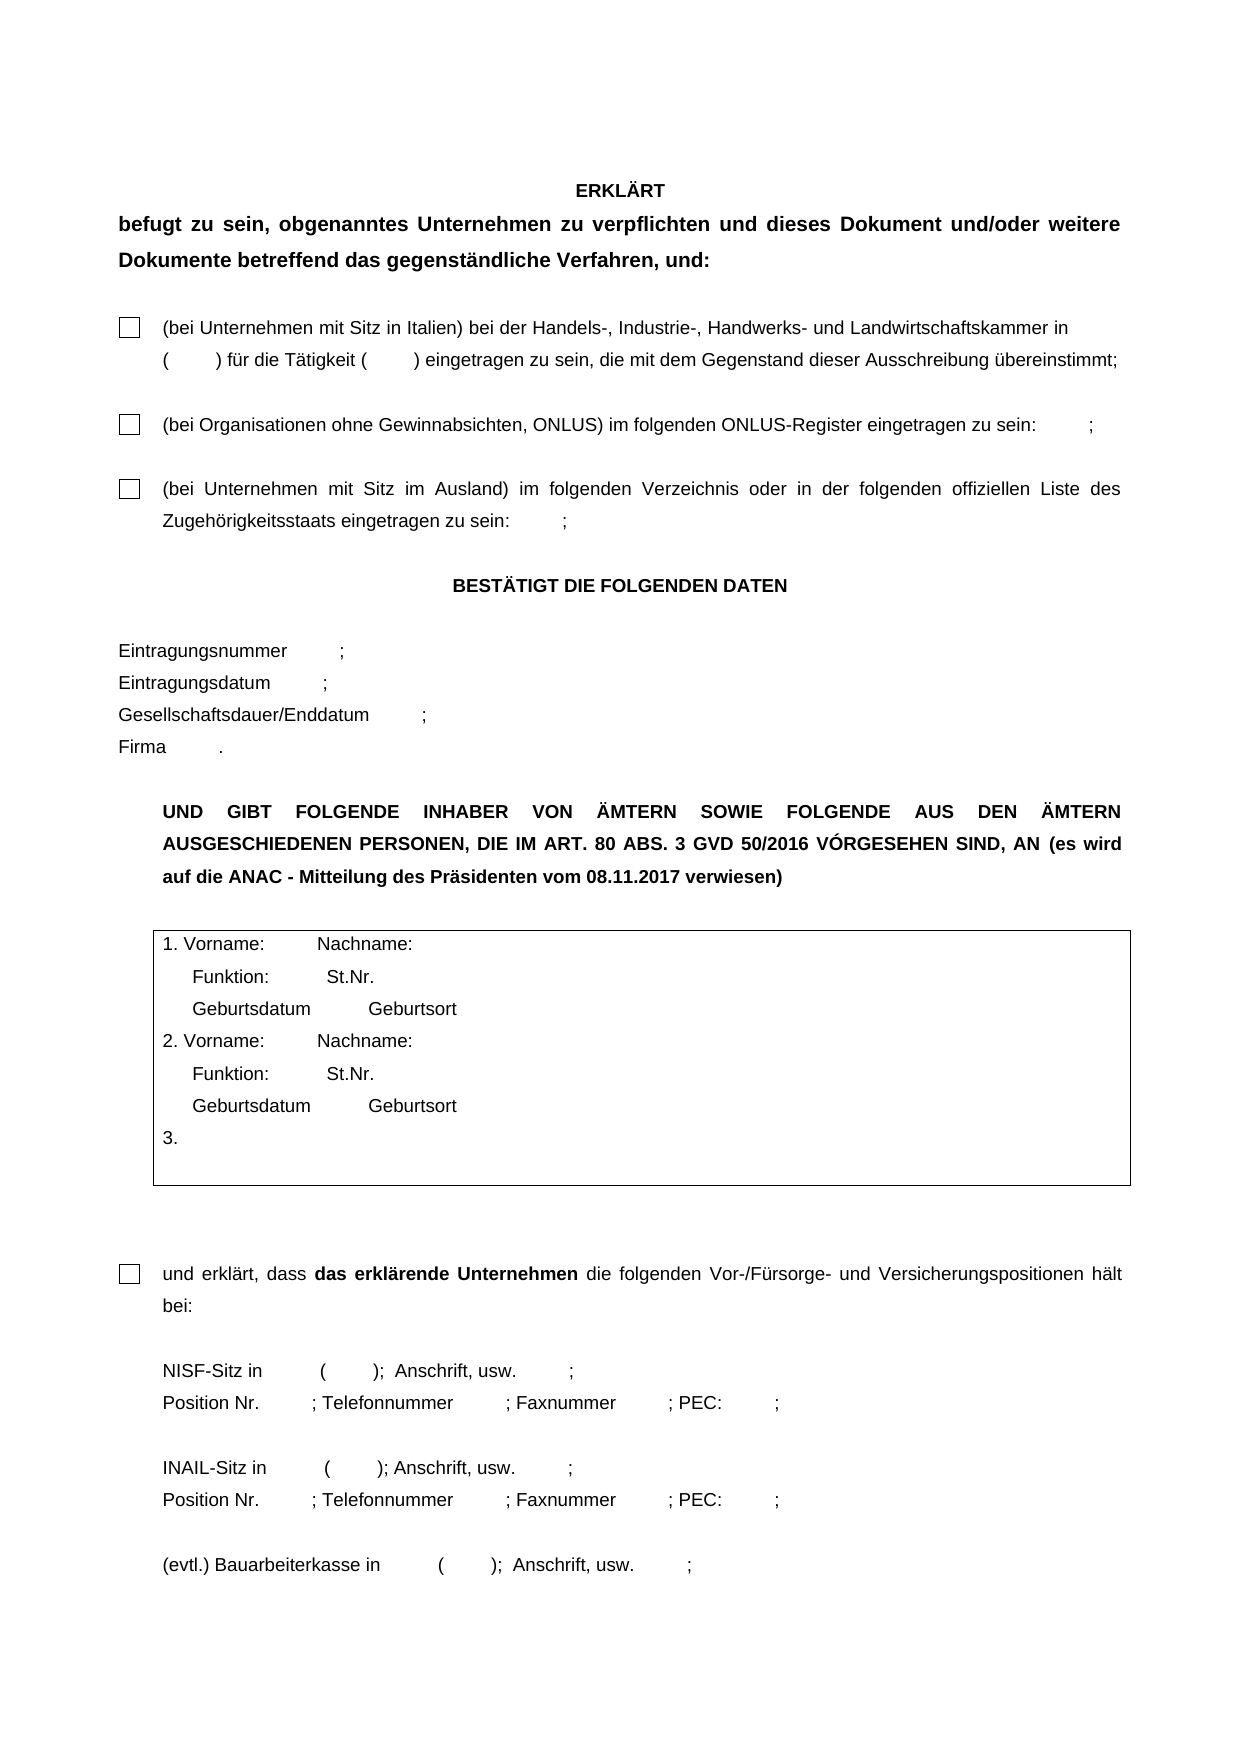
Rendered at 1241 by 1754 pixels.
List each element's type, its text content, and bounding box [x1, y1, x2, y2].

text Gesellschaftsdauer/Enddatum ; [118, 704, 1122, 726]
text NISF-Sitz in ( ); Anschrift, usw. ; [162, 1360, 1122, 1381]
text Funktion: St.Nr. [154, 962, 1130, 987]
text INAIL-Sitz in ( ); Anschrift, usw. ; [162, 1457, 1122, 1478]
text (evtl.) Bauarbeiterkasse in ( ); Anschrift, usw. ; [162, 1553, 1122, 1575]
text (bei Unternehmen mit Sitz in Italien) bei der Handels-, Industrie-, Handwerks- und Landwirtschaftskammer in ( ) für die Tätigkeit ( ) eingetragen zu sein, die mit dem Gegenstand dieser Ausschreibung übereinstimmt; [118, 316, 1122, 370]
text Geburtsdatum Geburtsort [154, 1091, 1130, 1116]
text Geburtsdatum Geburtsort [154, 994, 1130, 1019]
text BESTÄTIGT DIE FOLGENDEN DATEN [118, 575, 1122, 596]
text (bei Unternehmen mit Sitz im Ausland) im folgenden Verzeichnis oder in der folgenden offiziellen Liste des Zugehörigkeitsstaats eingetragen zu sein: ; [118, 478, 1122, 532]
text ERKLÄRT [118, 180, 1122, 202]
text Eintragungsdatum ; [118, 672, 1122, 693]
text UND GIBT FOLGENDE INHABER VON ÄMTERN SOWIE FOLGENDE AUS DEN ÄMTERN AUSGESCHIEDENEN PERSONEN, DIE IM ART. 80 ABS. 3 GVD 50/2016 VÓRGESEHEN SIND, AN (es wird auf die ANAC - Mitteilung des Präsidenten vom 08.11.2017 verwiesen) [162, 801, 1122, 887]
text (bei Organisationen ohne Gewinnabsichten, ONLUS) im folgenden ONLUS-Register eingetragen zu sein: ; [118, 413, 1122, 435]
text 3. [154, 1124, 1130, 1148]
text und erklärt, dass das erklärende Unternehmen die folgenden Vor-/Fürsorge- und Versicherungspositionen hält bei: [118, 1263, 1122, 1317]
text befugt zu sein, obgenanntes Unternehmen zu verpflichten und dieses Dokument und/oder weitere Dokumente betreffend das gegenständliche Verfahren, und: [118, 212, 1122, 272]
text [162, 1392, 1122, 1413]
text Eintragungsnummer ; [118, 639, 1122, 661]
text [162, 1489, 1122, 1510]
text Firma . [118, 736, 1122, 758]
text Funktion: St.Nr. [154, 1059, 1130, 1084]
text 1. Vorname: Nachname: [154, 931, 1130, 955]
text 2. Vorname: Nachname: [154, 1027, 1130, 1052]
